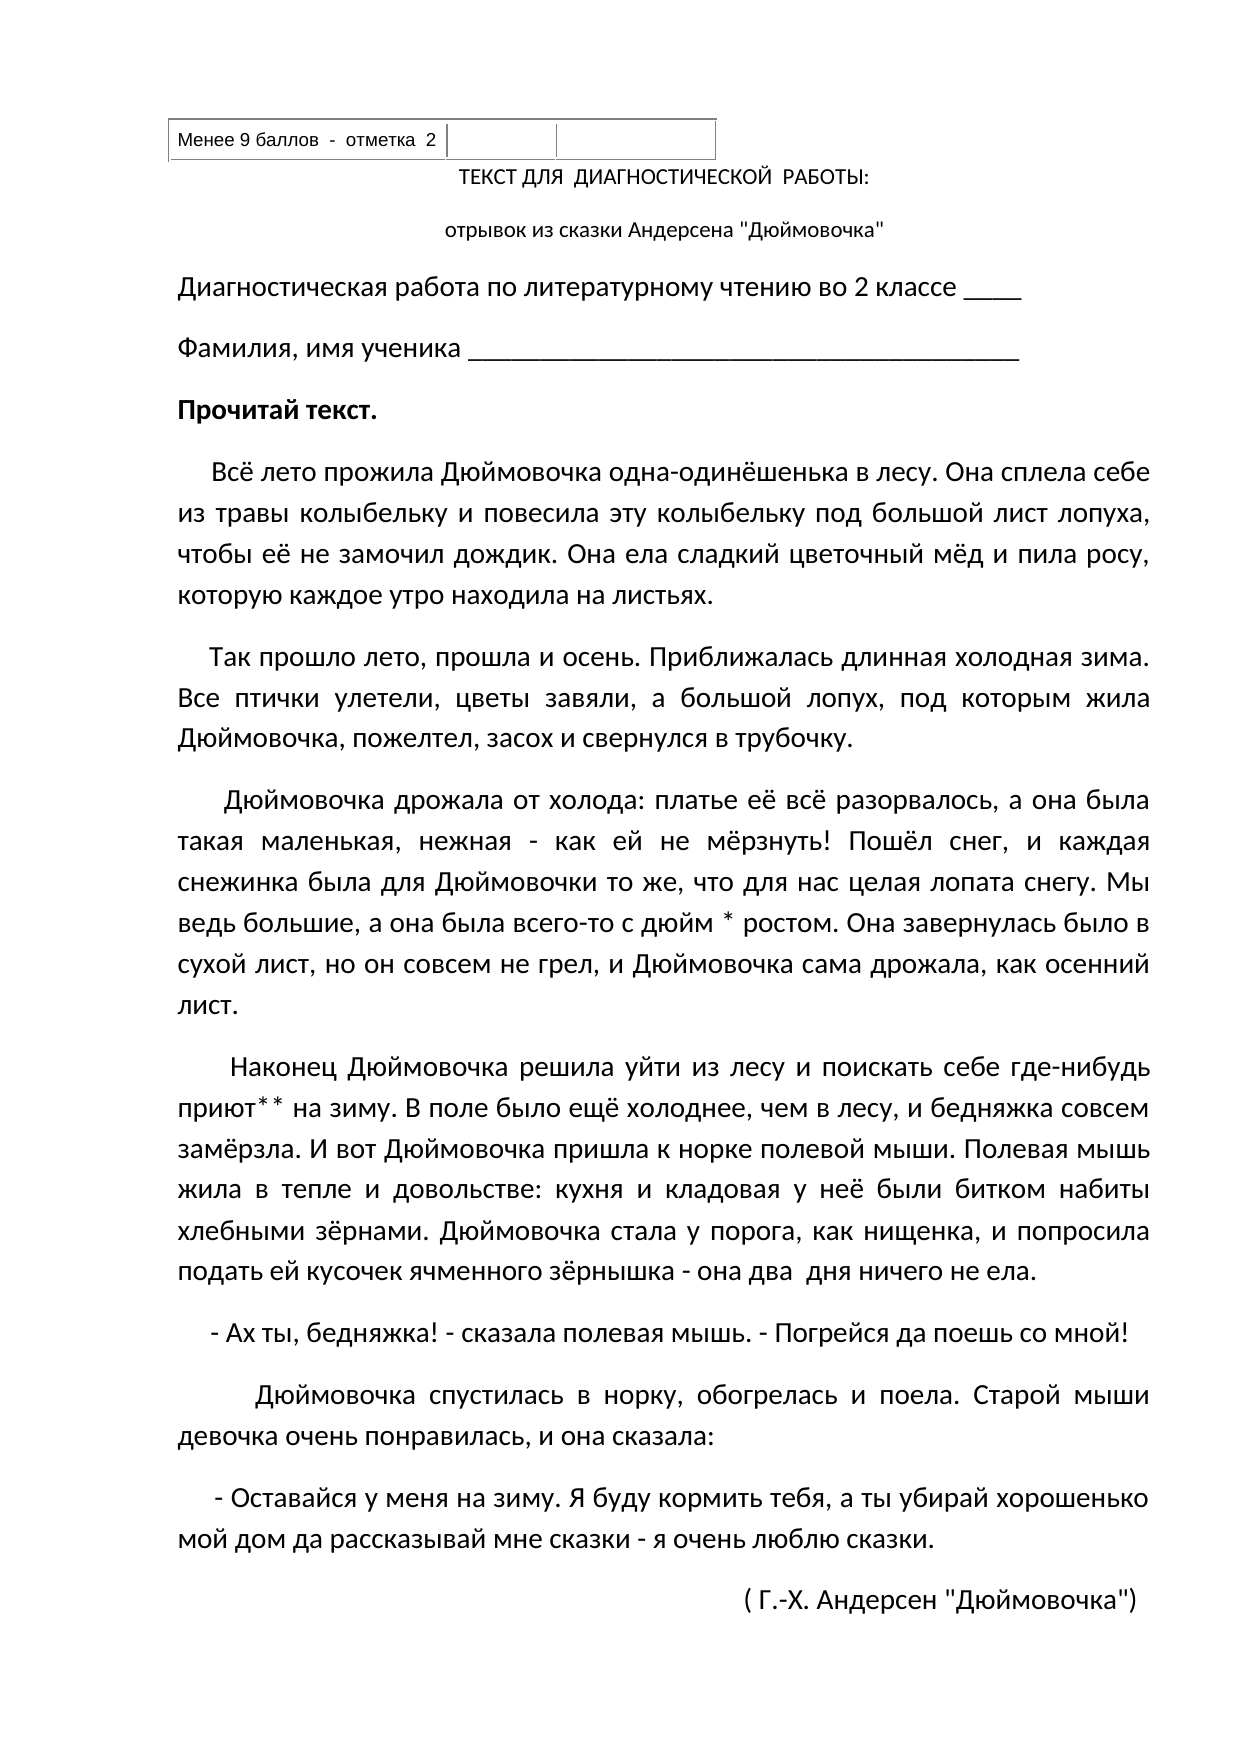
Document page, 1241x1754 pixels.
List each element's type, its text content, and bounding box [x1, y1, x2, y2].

text отрывок из сказки Андерсена "Дюймовочка" [177, 215, 1152, 243]
text ТЕКСТ ДЛЯ ДИАГНОСТИЧЕСКОЙ РАБОТЫ: [177, 162, 1152, 190]
text Всё лето прожила Дюймовочка одна-одинёшенька в лесу. Она сплела себе из травы колыбельку и повесила эту колыбельку под большой лист лопуха, чтобы её не замочил дождик. Она ела сладкий цветочный мёд и пила росу, которую каждое утро находила на листьях. [177, 453, 1152, 612]
text Фамилия, имя ученика ______________________________________ [177, 329, 1152, 365]
text - Оставайся у меня на зиму. Я буду кормить тебя, а ты убирай хорошенько мой дом да рассказывай мне сказки - я очень люблю сказки. [177, 1479, 1152, 1555]
text Так прошло лето, прошла и осень. Приближалась длинная холодная зима. Все птички улетели, цветы завяли, а большой лопух, под которым жила Дюймовочка, пожелтел, засох и свернулся в трубочку. [177, 638, 1152, 755]
text Прочитай текст. [177, 391, 1152, 427]
text Наконец Дюймовочка решила уйти из лесу и поискать себе где-нибудь приют** на зиму. В поле было ещё холоднее, чем в лесу, и бедняжка совсем замёрзла. И вот Дюймовочка пришла к норке полевой мыши. Полевая мышь жила в тепле и довольстве: кухня и кладовая у неё были битком набиты хлебными зёрнами. Дюймовочка стала у порога, как нищенка, и попросила подать ей кусочек ячменного зёрнышка - она два дня ничего не ела. [177, 1048, 1152, 1288]
text Дюймовочка спустилась в норку, обогрелась и поела. Старой мыши девочка очень понравилась, и она сказала: [177, 1376, 1152, 1453]
table_cell [446, 122, 556, 158]
text Диагностическая работа по литературному чтению во 2 классе ____ [177, 268, 1152, 303]
table_cell [556, 122, 715, 158]
text ( Г.-Х. Андерсен "Дюймовочка") [177, 1581, 1152, 1617]
text Дюймовочка дрожала от холода: платье её всё разорвалось, а она была такая маленькая, нежная - как ей не мёрзнуть! Пошёл снег, и каждая снежинка была для Дюймовочки то же, что для нас целая лопата снегу. Мы ведь большие, а она была всего-то с дюйм * ростом. Она завернулась было в сухой лист, но он совсем не грел, и Дюймовочка сама дрожала, как осенний лист. [177, 781, 1152, 1022]
text - Ах ты, бедняжка! - сказала полевая мышь. - Погрейся да поешь со мной! [177, 1314, 1152, 1350]
table_cell Менее 9 баллов - отметка 2 [171, 120, 446, 158]
